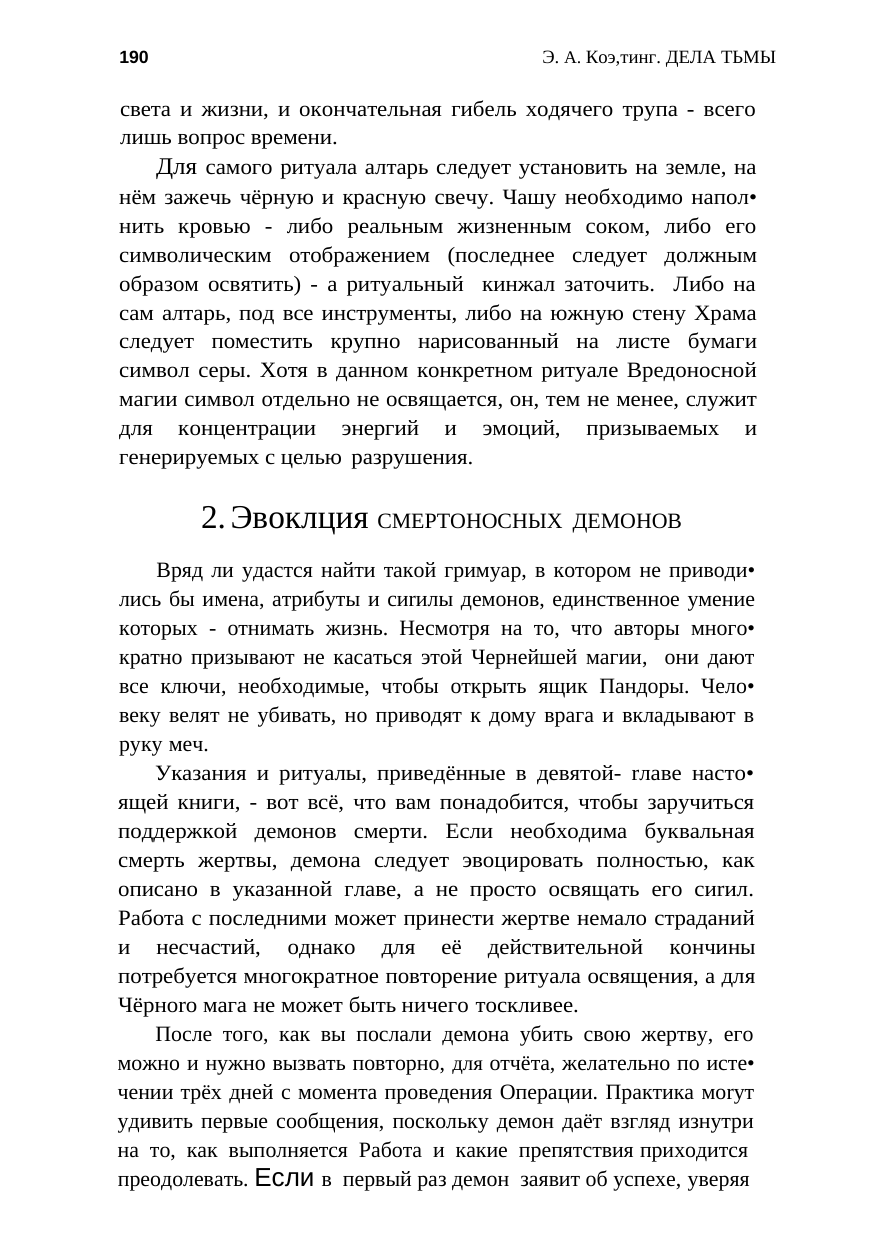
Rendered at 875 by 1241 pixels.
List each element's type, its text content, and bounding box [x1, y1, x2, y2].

text света и жизни, и окончательная гибель ходячего трупа - всего лишь вопрос времени. [120, 96, 757, 149]
text Указания и ритуалы, приведённые в девятой- rлаве насто• ящей книги, - вот всё, что вам понадобится, чтобы заручиться поддержкой демонов смерти. Если необходима буквальная смерть жертвы, демона следует эвоцировать полностью, как описано в указанной главе, а не просто освящать его сиrил. Работа с последними может принести жертве немало страданий и несчастий, однако для её действительной кончины потребуется многократное повторение ритуала освящения, а для Чёрноrо мага не может быть ничего тоскливее. [118, 760, 755, 1017]
text Для самого ритуала алтарь следует установить на земле, на нём зажечь чёрную и красную свечу. Чашу необходимо напол• нить кровью - либо реальным жизненным соком, либо его символическим отображением (последнее следует должным образом освятить) - а ритуальный кинжал заточить. Либо на сам алтарь, под все инструменты, либо на южную стену Храма следует поместить крупно нарисованный на листе бумаги символ серы. Хотя в данном конкретном ритуале Вредоносной магии символ отдельно не освящается, он, тем не менее, служит для концентрации энергий и эмоций, призываемых и генерируемых с целью разрушения. [119, 152, 758, 469]
text Вряд ли удастся найти такой гримуар, в котором не приводи• лись бы имена, атрибуты и сиrилы демонов, единственное умение которых - отнимать жизнь. Несмотря на то, что авторы много• кратно призывают не касаться этой Чернейшей магии, они дают все ключи, необходимые, чтобы открыть ящик Пандоры. Чело• веку велят не убивать, но приводят к дому врага и вкладывают в руку меч. [119, 557, 756, 756]
text 190 Э. А. Коэ,тинг. ДЕЛА ТЬМЫ [119, 46, 799, 68]
list Эвоклция СМЕРТОНОСНЫХ ДЕМОНОВ [201, 498, 799, 536]
text преодолевать. Если в первый раз демон заявит об успехе, уверяя [118, 1166, 799, 1191]
text После того, как вы послали демона убить свою жертву, его можно и нужно вызвать повторно, для отчёта, желательно по исте• чении трёх дней с момента проведения Операции. Практика моrут удивить первые сообщения, поскольку демон даёт взгляд изнутри на то, как выполняется Работа и какие препятствия приходится [117, 1021, 755, 1162]
